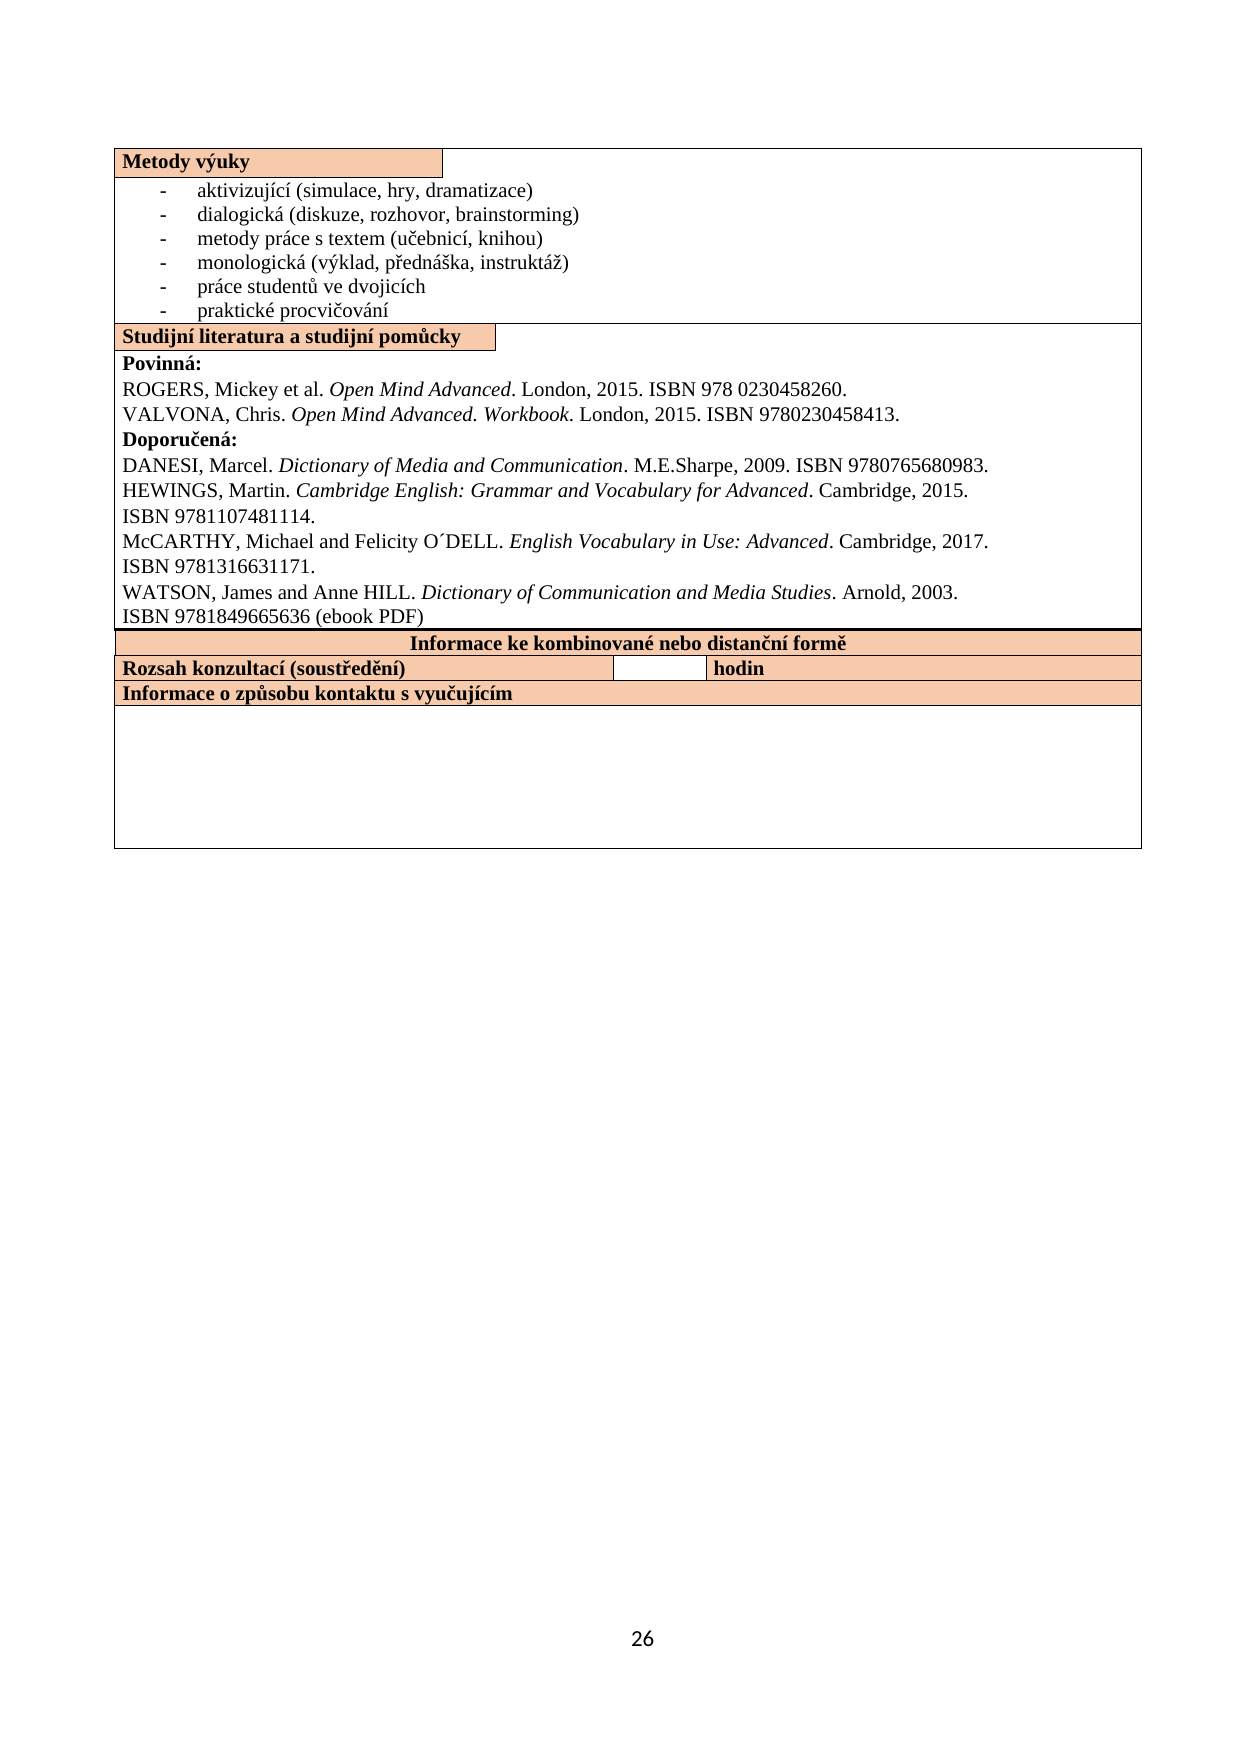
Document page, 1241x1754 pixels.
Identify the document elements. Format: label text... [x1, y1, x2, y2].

table_cell [614, 656, 706, 680]
table_cell [115, 706, 1141, 848]
table_cell Studijní literatura a studijní pomůcky [115, 324, 495, 350]
table_cell Informace ke kombinované nebo distanční formě [116, 631, 1141, 655]
table_cell Informace o způsobu kontaktu s vyučujícím [115, 681, 1141, 705]
table_cell [496, 324, 1141, 350]
table_header [443, 149, 1141, 177]
table_cell aktivizující (simulace, hry, dramatizace) dialogická (diskuze, rozhovor, brainstorming) metody práce s textem (učebnicí, knihou) monologická (výklad, přednáška, instruktáž) práce studentů ve dvojicích praktické procvičování [115, 177, 1141, 322]
table_cell Povinná: ROGERS, Mickey et al. Open Mind Advanced. London, 2015. ISBN 978 0230458260. VALVONA, Chris. Open Mind Advanced. Workbook. London, 2015. ISBN 9780230458413. Doporučená: DANESI, Marcel. Dictionary of Media and Communication. M.E.Sharpe, 2009. ISBN 9780765680983. HEWINGS, Martin. Cambridge English: Grammar and Vocabulary for Advanced. Cambridge, 2015. ISBN 9781107481114. McCARTHY, Michael and Felicity O´DELL. English Vocabulary in Use: Advanced. Cambridge, 2017. ISBN 9781316631171. WATSON, James and Anne HILL. Dictionary of Communication and Media Studies. Arnold, 2003. ISBN 9781849665636 (ebook PDF) [115, 350, 1141, 628]
table_header Metody výuky [115, 149, 442, 177]
table_cell Rozsah konzultací (soustředění) [115, 656, 613, 680]
table_cell hodin [707, 656, 1141, 680]
